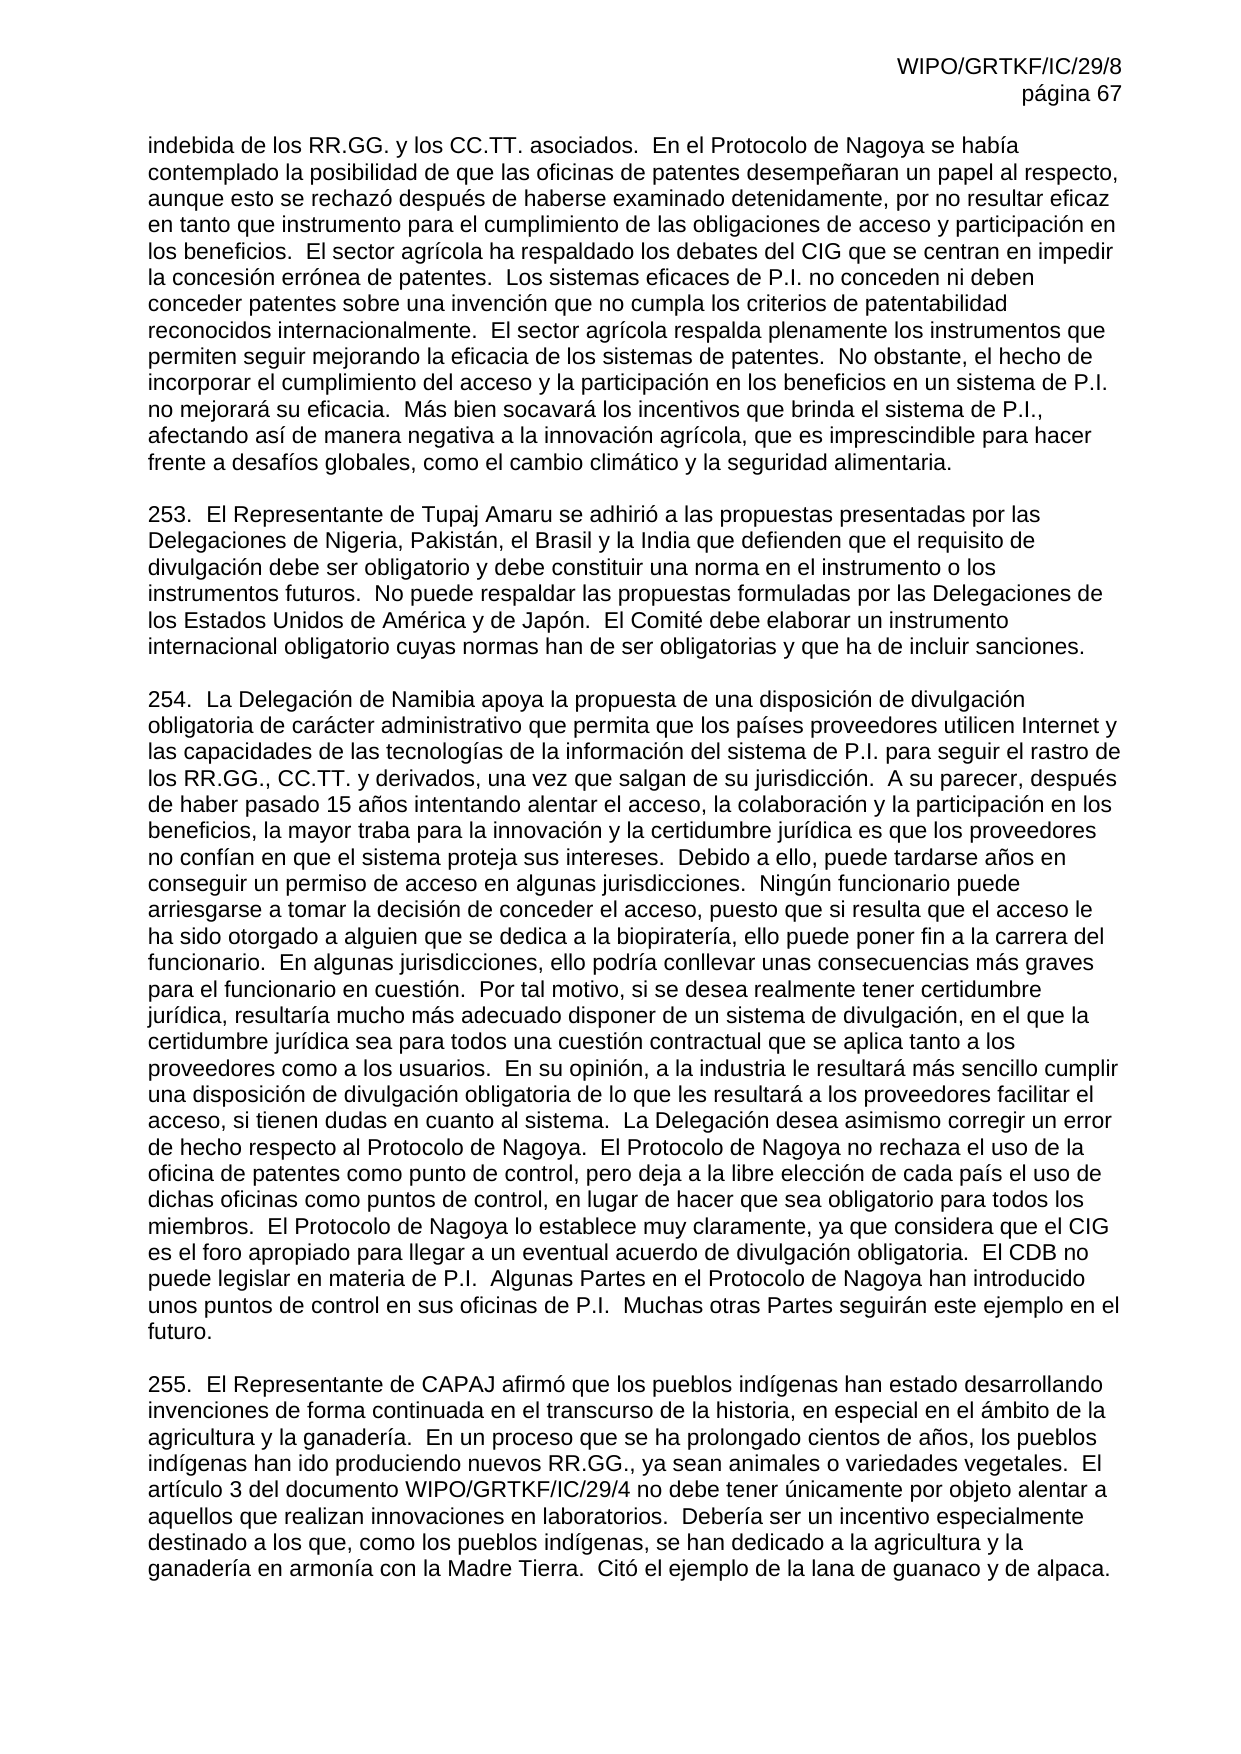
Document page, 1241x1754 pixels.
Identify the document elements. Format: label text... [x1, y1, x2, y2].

list El Representante de Tupaj Amaru se adhirió a las propuestas presentadas por las Delegaciones de Nigeria, Pakistán, el Brasil y la India que defienden que el requisito de divulgación debe ser obligatorio y debe constituir una norma en el instrumento o los instrumentos futuros. No puede respaldar las propuestas formuladas por las Delegaciones de los Estados Unidos de América y de Japón. El Comité debe elaborar un instrumento internacional obligatorio cuyas normas han de ser obligatorias y que ha de incluir sanciones. [148, 501, 1122, 659]
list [148, 132, 1122, 475]
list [148, 1371, 1122, 1582]
list La Delegación de Namibia apoya la propuesta de una disposición de divulgación obligatoria de carácter administrativo que permita que los países proveedores utilicen Internet y las capacidades de las tecnologías de la información del sistema de P.I. para seguir el rastro de los RR.GG., CC.TT. y derivados, una vez que salgan de su jurisdicción. A su parecer, después de haber pasado 15 años intentando alentar el acceso, la colaboración y la participación en los beneficios, la mayor traba para la innovación y la certidumbre jurídica es que los proveedores no confían en que el sistema proteja sus intereses. Debido a ello, puede tardarse años en conseguir un permiso de acceso en algunas jurisdicciones. Ningún funcionario puede arriesgarse a tomar la decisión de conceder el acceso, puesto que si resulta que el acceso le ha sido otorgado a alguien que se dedica a la biopiratería, ello puede poner fin a la carrera del funcionario. En algunas jurisdicciones, ello podría conllevar unas consecuencias más graves para el funcionario en cuestión. Por tal motivo, si se desea realmente tener certidumbre jurídica, resultaría mucho más adecuado disponer de un sistema de divulgación, en el que la certidumbre jurídica sea para todos una cuestión contractual que se aplica tanto a los proveedores como a los usuarios. En su opinión, a la industria le resultará más sencillo cumplir una disposición de divulgación obligatoria de lo que les resultará a los proveedores facilitar el acceso, si tienen dudas en cuanto al sistema. La Delegación desea asimismo corregir un error de hecho respecto al Protocolo de Nagoya. El Protocolo de Nagoya no rechaza el uso de la oficina de patentes como punto de control, pero deja a la libre elección de cada país el uso de dichas oficinas como puntos de control, en lugar de hacer que sea obligatorio para todos los miembros. El Protocolo de Nagoya lo establece muy claramente, ya que considera que el CIG es el foro apropiado para llegar a un eventual acuerdo de divulgación obligatoria. El CDB no puede legislar en materia de P.I. Algunas Partes en el Protocolo de Nagoya han introducido unos puntos de control en sus oficinas de P.I. Muchas otras Partes seguirán este ejemplo en el futuro. [148, 686, 1122, 1344]
